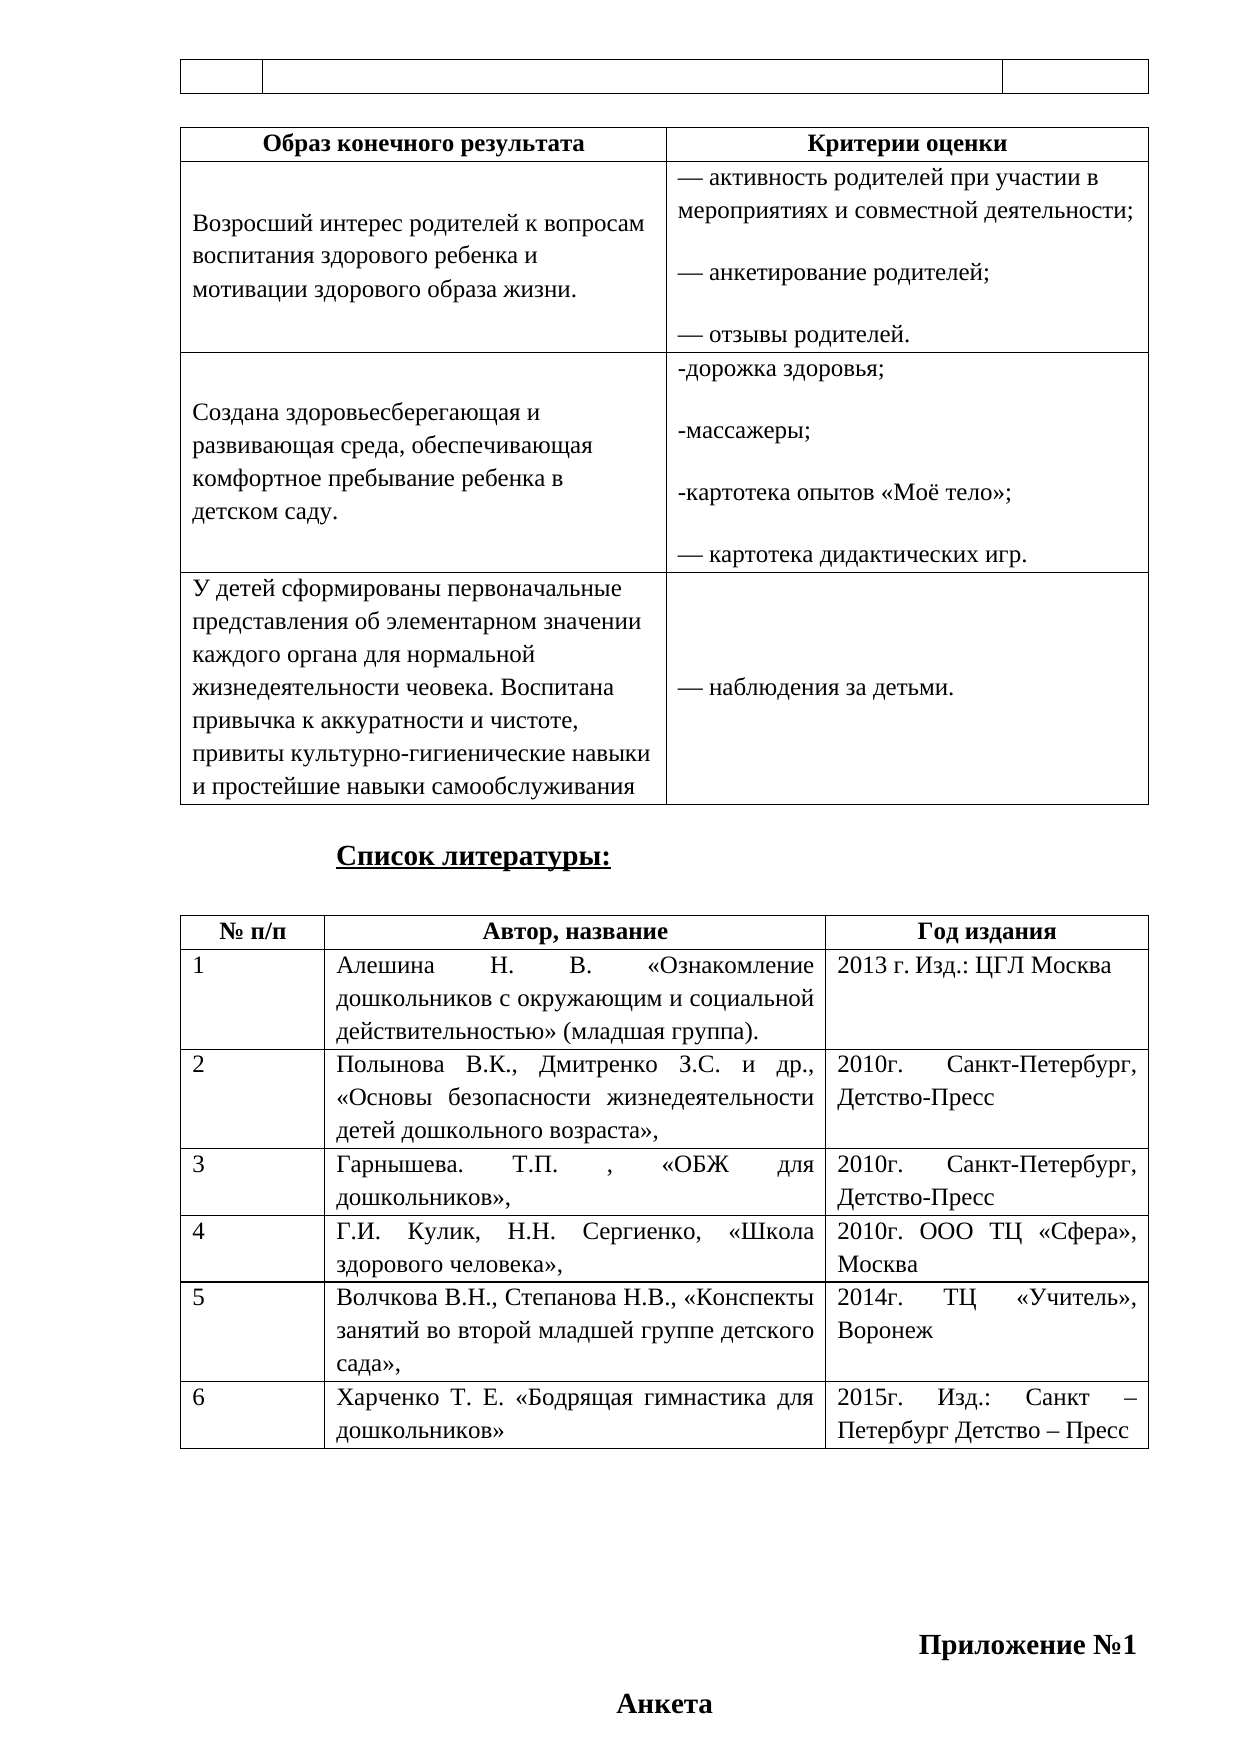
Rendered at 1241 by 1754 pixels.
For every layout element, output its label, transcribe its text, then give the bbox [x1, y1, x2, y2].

table_cell 2014г. ТЦ «Учитель», Воронеж [826, 1283, 1148, 1381]
table_cell 6 [181, 1382, 324, 1448]
table_cell 2015г. Изд.: Санкт – Петербург Детство – Пресс [826, 1382, 1148, 1448]
table_cell Харченко Т. Е. «Бодрящая гимнастика для дошкольников» [325, 1382, 825, 1448]
table_cell 5 [181, 1283, 324, 1381]
table_cell 2 [181, 1050, 324, 1148]
table_header Критерии оценки [667, 128, 1148, 161]
text Анкета [192, 1686, 1137, 1720]
table_cell 4 [181, 1216, 324, 1281]
table_cell [263, 60, 1002, 93]
table_cell 2010г. Санкт-Петербург, Детство-Пресс [826, 1050, 1148, 1148]
table_cell Создана здоровьесберегающая и развивающая среда, обеспечивающая комфортное пребывание ребенка в детском саду. [181, 353, 666, 572]
table_header Автор, название [325, 916, 825, 949]
table_cell 2013 г. Изд.: ЦГЛ Москва [826, 950, 1148, 1048]
table_cell 2010г. ООО ТЦ «Сфера», Москва [826, 1216, 1148, 1281]
table_header Год издания [826, 916, 1148, 949]
table_cell — наблюдения за детьми. [667, 573, 1148, 804]
table_cell Алешина Н. В. «Ознакомление дошкольников с окружающим и социальной действительностью» (младшая группа). [325, 950, 825, 1048]
text Список литературы: [192, 838, 1137, 872]
table_header № п/п [181, 916, 324, 949]
table_cell — активность родителей при участии в мероприятиях и совместной деятельности; — анкетирование родителей; — отзывы родителей. [667, 162, 1148, 352]
table_cell Гарнышева. Т.П. , «ОБЖ для дошкольников», [325, 1149, 825, 1215]
table_header Образ конечного результата [181, 128, 666, 161]
table_cell Полынова В.К., Дмитренко З.С. и др., «Основы безопасности жизнедеятельности детей дошкольного возраста», [325, 1050, 825, 1148]
table_cell [1003, 60, 1148, 93]
table_cell -дорожка здоровья; -массажеры; -картотека опытов «Моё тело»; — картотека дидактических игр. [667, 353, 1148, 572]
table_cell Волчкова В.Н., Степанова Н.В., «Конспекты занятий во второй младшей группе детского сада», [325, 1283, 825, 1381]
table_cell 3 [181, 1149, 324, 1215]
table_cell Возросший интерес родителей к вопросам воспитания здорового ребенка и мотивации здорового образа жизни. [181, 162, 666, 352]
table_cell У детей сформированы первоначальные представления об элементарном значении каждого органа для нормальной жизнедеятельности чеовека. Воспитана привычка к аккуратности и чистоте, привиты культурно-гигиенические навыки и простейшие навыки самообслуживания [181, 573, 666, 804]
table_cell Г.И. Кулик, Н.Н. Сергиенко, «Школа здорового человека», [325, 1216, 825, 1281]
table_cell 1 [181, 950, 324, 1048]
text Приложение №1 [204, 1627, 1137, 1660]
table_cell [181, 60, 262, 93]
table_cell 2010г. Санкт-Петербург, Детство-Пресс [826, 1149, 1148, 1215]
